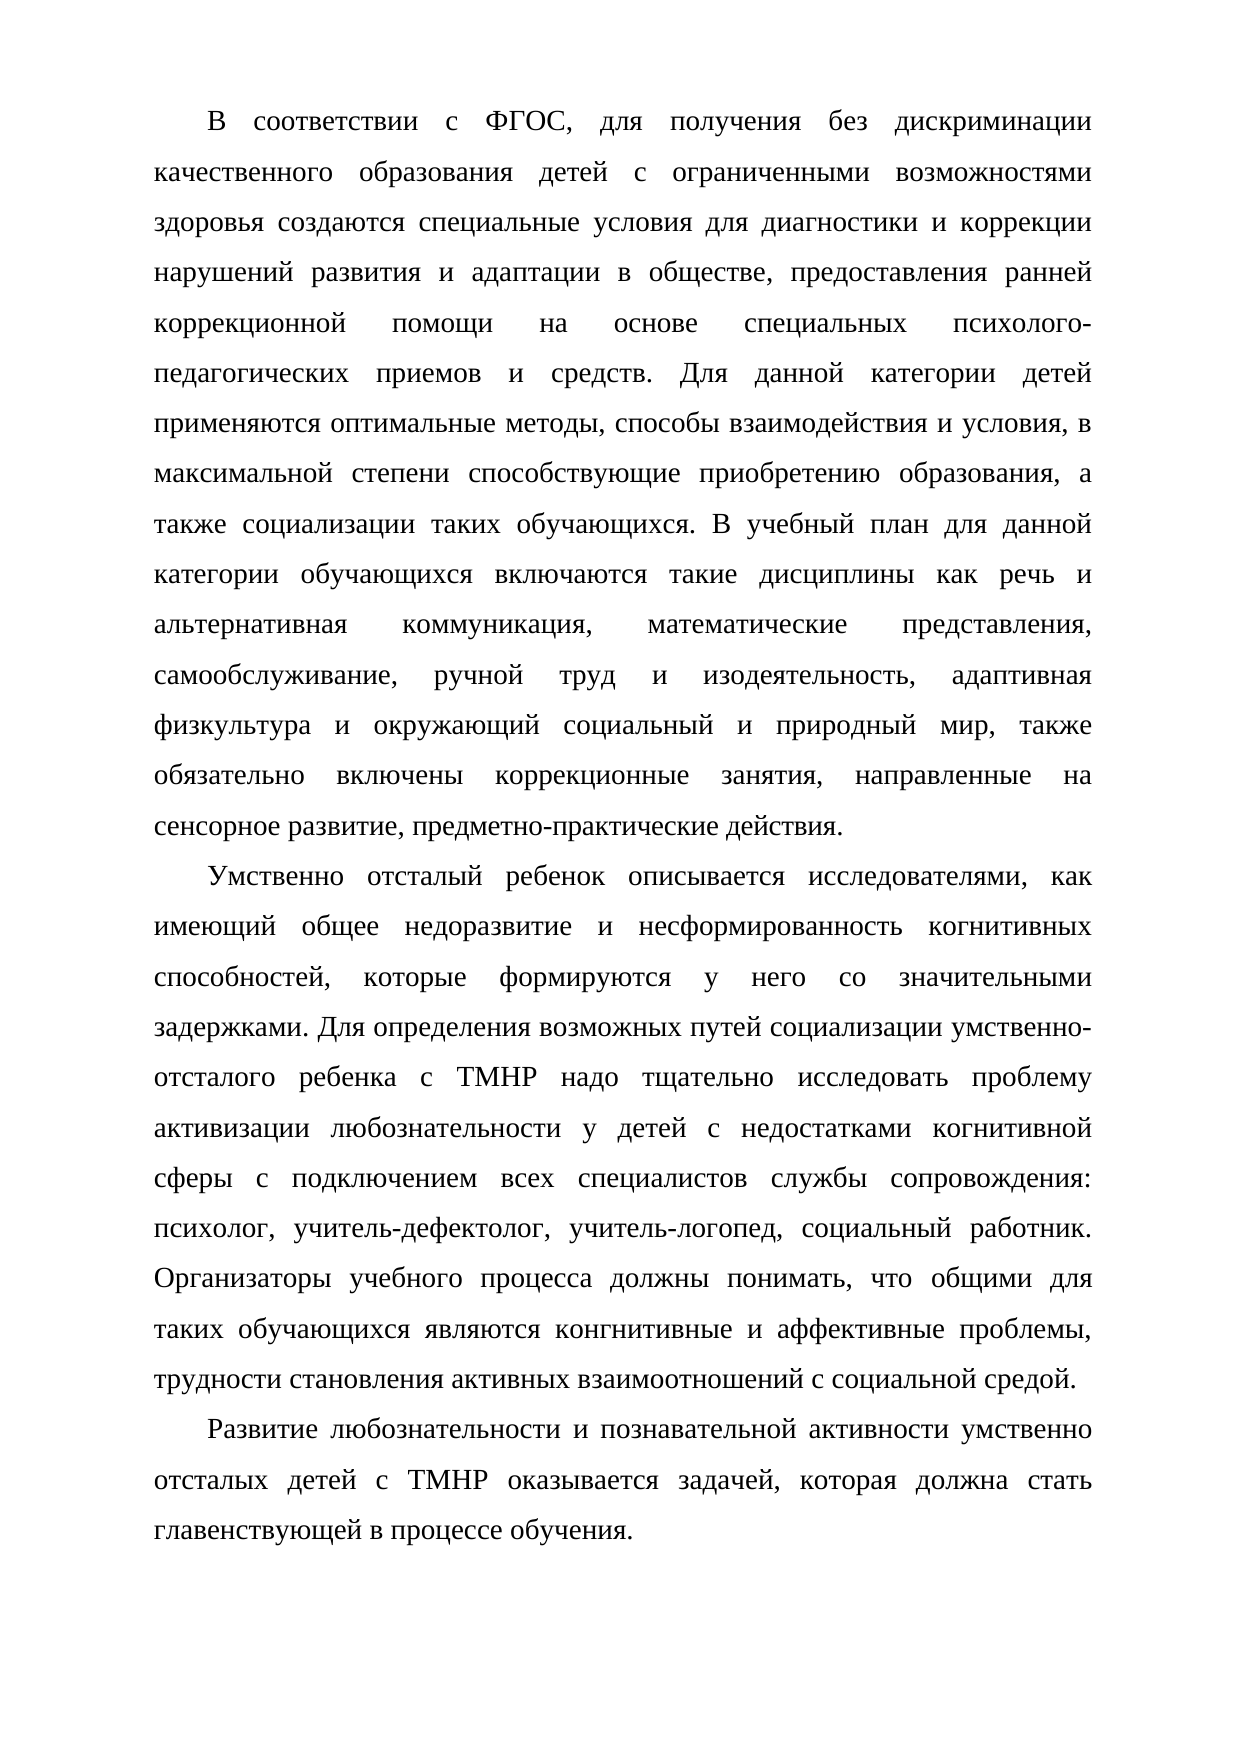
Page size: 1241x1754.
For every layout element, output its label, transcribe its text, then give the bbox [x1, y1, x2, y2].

text В соответствии с ФГОС, для получения без дискриминации качественного образования детей с ограниченными возможностями здоровья создаются специальные условия для диагностики и коррекции нарушений развития и адаптации в обществе, предоставления ранней коррекционной помощи на основе специальных психолого-педагогических приемов и средств. Для данной категории детей применяются оптимальные методы, способы взаимодействия и условия, в максимальной степени способствующие приобретению образования, а также социализации таких обучающихся. В учебный план для данной категории обучающихся включаются такие дисциплины как речь и альтернативная коммуникация, математические представления, самообслуживание, ручной труд и изодеятельность, адаптивная физкультура и окружающий социальный и природный мир, также обязательно включены коррекционные занятия, направленные на сенсорное развитие, предметно-практические действия. [154, 103, 1093, 841]
text Развитие любознательности и познавательной активности умственно отсталых детей с ТМНР оказывается задачей, которая должна стать главенствующей в процессе обучения. [154, 1412, 1093, 1546]
text Умственно отсталый ребенок описывается исследователями, как имеющий общее недоразвитие и несформированность когнитивных способностей, которые формируются у него со значительными задержками. Для определения возможных путей социализации умственно-отсталого ребенка с ТМНР надо тщательно исследовать проблему активизации любознательности у детей с недостатками когнитивной сферы с подключением всех специалистов службы сопровождения: психолог, учитель-дефектолог, учитель-логопед, социальный работник. Организаторы учебного процесса должны понимать, что общими для таких обучающихся являются конгнитивные и аффективные проблемы, трудности становления активных взаимоотношений с социальной средой. [154, 858, 1093, 1395]
